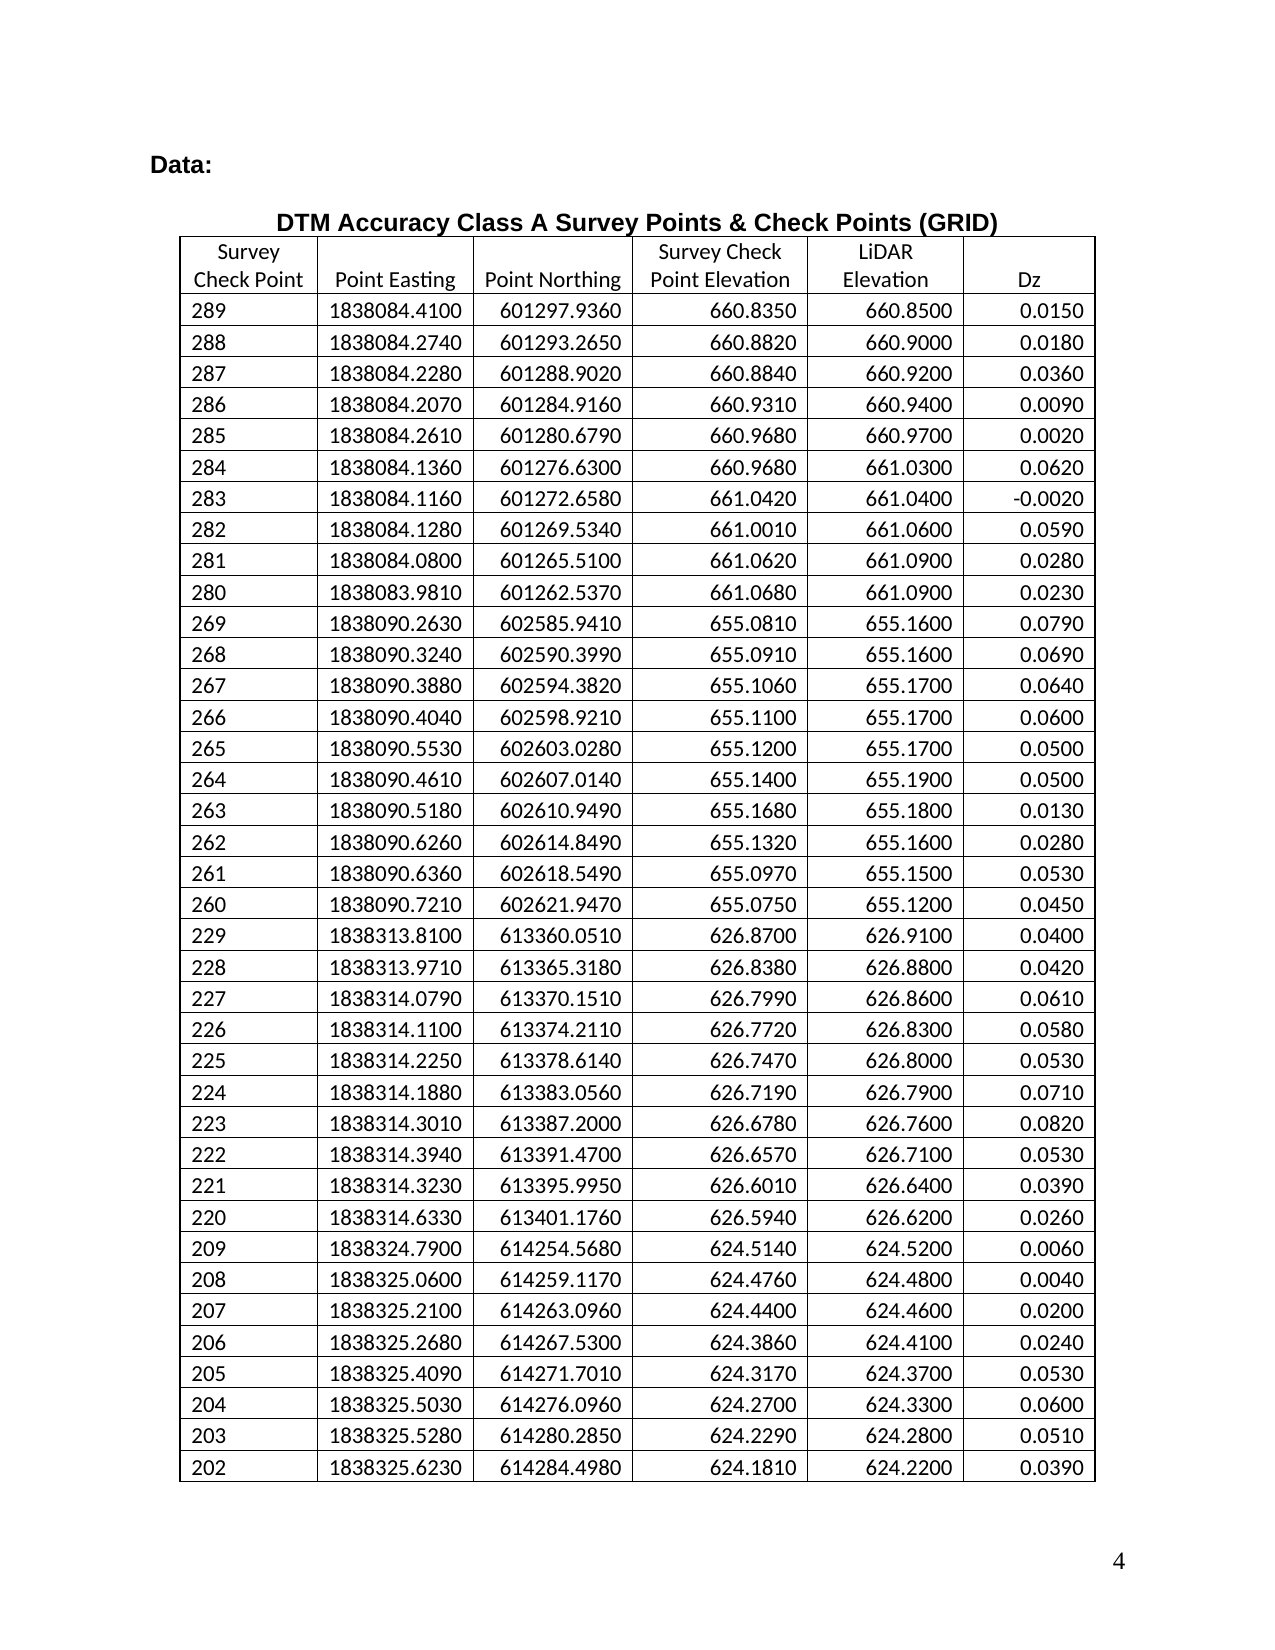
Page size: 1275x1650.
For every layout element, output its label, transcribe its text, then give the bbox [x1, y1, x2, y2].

table_cell 266 [181, 701, 317, 731]
table_cell 281 [181, 544, 317, 574]
table_cell 208 [181, 1263, 317, 1293]
table_cell 655.1900 [808, 763, 963, 793]
table_cell 1838090.6260 [318, 826, 473, 856]
table_cell 655.0810 [633, 607, 807, 637]
table_cell 624.3700 [808, 1357, 963, 1387]
table_header LiDAR Elevation [808, 237, 963, 293]
table_cell 655.1100 [633, 701, 807, 731]
table_cell 263 [181, 794, 317, 824]
table_cell 614280.2850 [474, 1419, 632, 1449]
table_cell 601276.6300 [474, 451, 632, 481]
table_cell 660.8840 [633, 357, 807, 387]
table_cell 602590.3990 [474, 638, 632, 668]
table_cell 0.0040 [964, 1263, 1094, 1293]
table_cell 661.0300 [808, 451, 963, 481]
text DTM Accuracy Class A Survey Points & Check Points (GRID) [150, 207, 1125, 236]
table_cell 0.0500 [964, 763, 1094, 793]
table_cell 268 [181, 638, 317, 668]
table_cell 0.0530 [964, 1044, 1094, 1074]
table_cell 267 [181, 669, 317, 699]
table_cell 0.0820 [964, 1107, 1094, 1137]
table_header Point Northing [474, 237, 632, 293]
table_cell 0.0150 [964, 294, 1094, 324]
table_cell 229 [181, 919, 317, 949]
table_cell 660.9200 [808, 357, 963, 387]
table_cell 1838314.3230 [318, 1169, 473, 1199]
table_cell 613360.0510 [474, 919, 632, 949]
table_cell 614271.7010 [474, 1357, 632, 1387]
table_cell 1838090.3240 [318, 638, 473, 668]
table_cell 655.1500 [808, 857, 963, 887]
table_cell 602610.9490 [474, 794, 632, 824]
table_cell 626.6780 [633, 1107, 807, 1137]
table_cell 1838090.4610 [318, 763, 473, 793]
table_cell 601265.5100 [474, 544, 632, 574]
table_cell 624.4400 [633, 1294, 807, 1324]
table_cell 624.2290 [633, 1419, 807, 1449]
table_cell 601293.2650 [474, 326, 632, 356]
table_cell 660.9700 [808, 419, 963, 449]
table_cell 1838084.1360 [318, 451, 473, 481]
table_cell 624.3300 [808, 1388, 963, 1418]
table_cell 602598.9210 [474, 701, 632, 731]
table_cell 626.7100 [808, 1138, 963, 1168]
table_cell 0.0420 [964, 951, 1094, 981]
table_cell 0.0510 [964, 1419, 1094, 1449]
table_cell 624.2700 [633, 1388, 807, 1418]
table_cell 283 [181, 482, 317, 512]
table_cell 624.5140 [633, 1232, 807, 1262]
table_cell 1838314.1100 [318, 1013, 473, 1043]
table_cell 1838084.0800 [318, 544, 473, 574]
table_cell 220 [181, 1201, 317, 1231]
table_cell 614284.4980 [474, 1451, 632, 1481]
table_cell 624.4100 [808, 1326, 963, 1356]
table_cell 0.0790 [964, 607, 1094, 637]
table_cell 626.7990 [633, 982, 807, 1012]
table_cell 655.1200 [633, 732, 807, 762]
table_cell 601269.5340 [474, 513, 632, 543]
table_cell 626.8700 [633, 919, 807, 949]
table_cell 601288.9020 [474, 357, 632, 387]
table_cell 1838090.4040 [318, 701, 473, 731]
table_cell 0.0200 [964, 1294, 1094, 1324]
table_cell 602618.5490 [474, 857, 632, 887]
table_cell 1838325.2100 [318, 1294, 473, 1324]
table_cell 655.1060 [633, 669, 807, 699]
table_cell 0.0610 [964, 982, 1094, 1012]
table_cell 285 [181, 419, 317, 449]
table_cell 1838314.6330 [318, 1201, 473, 1231]
table_cell 626.7720 [633, 1013, 807, 1043]
table_cell 228 [181, 951, 317, 981]
table_cell 0.0360 [964, 357, 1094, 387]
table_cell 655.1680 [633, 794, 807, 824]
table_cell 661.0620 [633, 544, 807, 574]
table_cell 205 [181, 1357, 317, 1387]
table_cell 0.0230 [964, 576, 1094, 606]
table_cell 655.1400 [633, 763, 807, 793]
table_cell 0.0280 [964, 826, 1094, 856]
table_cell 601280.6790 [474, 419, 632, 449]
table_cell 0.0400 [964, 919, 1094, 949]
table_cell 1838313.9710 [318, 951, 473, 981]
table_cell 0.0600 [964, 1388, 1094, 1418]
table_cell 655.0970 [633, 857, 807, 887]
table_cell 0.0130 [964, 794, 1094, 824]
table_cell 1838325.4090 [318, 1357, 473, 1387]
table_cell 0.0530 [964, 857, 1094, 887]
table_cell 1838084.4100 [318, 294, 473, 324]
table_cell 626.8000 [808, 1044, 963, 1074]
table_cell 624.4760 [633, 1263, 807, 1293]
table_cell 227 [181, 982, 317, 1012]
table_cell 226 [181, 1013, 317, 1043]
text Data: [150, 150, 1125, 179]
table_cell 660.8350 [633, 294, 807, 324]
table_cell 661.0420 [633, 482, 807, 512]
table_cell 1838083.9810 [318, 576, 473, 606]
table_cell 1838313.8100 [318, 919, 473, 949]
table_cell 1838314.2250 [318, 1044, 473, 1074]
table_cell 0.0280 [964, 544, 1094, 574]
table_cell 660.9310 [633, 388, 807, 418]
table_cell 601262.5370 [474, 576, 632, 606]
table_cell 661.0680 [633, 576, 807, 606]
table_cell 660.8820 [633, 326, 807, 356]
table_cell 624.4800 [808, 1263, 963, 1293]
table_cell 204 [181, 1388, 317, 1418]
table_cell 0.0590 [964, 513, 1094, 543]
table_cell 626.7900 [808, 1076, 963, 1106]
table_cell 0.0600 [964, 701, 1094, 731]
table_cell 626.7600 [808, 1107, 963, 1137]
table_cell 613370.1510 [474, 982, 632, 1012]
table_cell 206 [181, 1326, 317, 1356]
table_cell 602621.9470 [474, 888, 632, 918]
table_cell 614263.0960 [474, 1294, 632, 1324]
table_cell 262 [181, 826, 317, 856]
table_cell 614259.1170 [474, 1263, 632, 1293]
table_header Survey Check Point [181, 237, 317, 293]
table_cell 284 [181, 451, 317, 481]
table_cell 0.0690 [964, 638, 1094, 668]
table_cell 1838084.2280 [318, 357, 473, 387]
table_cell 1838325.6230 [318, 1451, 473, 1481]
table_cell 661.0900 [808, 544, 963, 574]
table_cell 280 [181, 576, 317, 606]
table_cell 614254.5680 [474, 1232, 632, 1262]
table_cell 624.2200 [808, 1451, 963, 1481]
table_cell 202 [181, 1451, 317, 1481]
table_cell 0.0090 [964, 388, 1094, 418]
table_cell 655.1200 [808, 888, 963, 918]
table_cell 0.0710 [964, 1076, 1094, 1106]
table_cell 655.0910 [633, 638, 807, 668]
table_cell 660.9400 [808, 388, 963, 418]
table_cell 626.8300 [808, 1013, 963, 1043]
table_cell 626.6570 [633, 1138, 807, 1168]
table_cell 602614.8490 [474, 826, 632, 856]
table_header Survey Check Point Elevation [633, 237, 807, 293]
table_cell 1838324.7900 [318, 1232, 473, 1262]
table_cell 1838090.5180 [318, 794, 473, 824]
table_cell 264 [181, 763, 317, 793]
table_cell 613378.6140 [474, 1044, 632, 1074]
table_cell 265 [181, 732, 317, 762]
table_cell 1838325.5280 [318, 1419, 473, 1449]
table_cell 613374.2110 [474, 1013, 632, 1043]
table_cell 661.0010 [633, 513, 807, 543]
table_cell 626.8600 [808, 982, 963, 1012]
table_cell 614276.0960 [474, 1388, 632, 1418]
table_cell 0.0530 [964, 1357, 1094, 1387]
table_cell 1838314.1880 [318, 1076, 473, 1106]
table_cell -0.0020 [964, 482, 1094, 512]
table_cell 287 [181, 357, 317, 387]
table_cell 602594.3820 [474, 669, 632, 699]
table_cell 223 [181, 1107, 317, 1137]
table_cell 0.0580 [964, 1013, 1094, 1043]
table_cell 601272.6580 [474, 482, 632, 512]
table_cell 661.0900 [808, 576, 963, 606]
table_cell 282 [181, 513, 317, 543]
table_cell 0.0390 [964, 1169, 1094, 1199]
table_cell 655.1700 [808, 701, 963, 731]
table_cell 1838084.1280 [318, 513, 473, 543]
table_cell 0.0530 [964, 1138, 1094, 1168]
table_cell 655.1800 [808, 794, 963, 824]
table_cell 655.1600 [808, 826, 963, 856]
table_cell 602603.0280 [474, 732, 632, 762]
table_cell 289 [181, 294, 317, 324]
table_cell 613391.4700 [474, 1138, 632, 1168]
table_cell 626.7190 [633, 1076, 807, 1106]
table_cell 225 [181, 1044, 317, 1074]
table_cell 0.0260 [964, 1201, 1094, 1231]
table_cell 1838084.2610 [318, 419, 473, 449]
table_cell 661.0600 [808, 513, 963, 543]
table_cell 661.0400 [808, 482, 963, 512]
table_cell 655.0750 [633, 888, 807, 918]
table_header Point Easting [318, 237, 473, 293]
table_cell 1838084.2740 [318, 326, 473, 356]
table_cell 1838314.0790 [318, 982, 473, 1012]
table_cell 655.1600 [808, 607, 963, 637]
table_cell 1838090.5530 [318, 732, 473, 762]
table_cell 626.7470 [633, 1044, 807, 1074]
table_cell 655.1600 [808, 638, 963, 668]
table_cell 1838084.2070 [318, 388, 473, 418]
table_cell 614267.5300 [474, 1326, 632, 1356]
table_cell 207 [181, 1294, 317, 1324]
table_cell 655.1700 [808, 669, 963, 699]
table_cell 1838325.0600 [318, 1263, 473, 1293]
table_cell 209 [181, 1232, 317, 1262]
table_cell 0.0180 [964, 326, 1094, 356]
table_cell 626.6400 [808, 1169, 963, 1199]
table_cell 203 [181, 1419, 317, 1449]
table_cell 222 [181, 1138, 317, 1168]
table_cell 626.8800 [808, 951, 963, 981]
table_header Dz [964, 237, 1094, 293]
table_cell 624.3860 [633, 1326, 807, 1356]
table_cell 0.0390 [964, 1451, 1094, 1481]
table_cell 613365.3180 [474, 951, 632, 981]
table_cell 602607.0140 [474, 763, 632, 793]
table_cell 626.5940 [633, 1201, 807, 1231]
table_cell 0.0240 [964, 1326, 1094, 1356]
table_cell 626.6010 [633, 1169, 807, 1199]
table_cell 1838090.2630 [318, 607, 473, 637]
table_cell 1838314.3940 [318, 1138, 473, 1168]
table_cell 261 [181, 857, 317, 887]
table_cell 613387.2000 [474, 1107, 632, 1137]
table_cell 624.4600 [808, 1294, 963, 1324]
table_cell 613401.1760 [474, 1201, 632, 1231]
table_cell 1838325.5030 [318, 1388, 473, 1418]
table_cell 1838325.2680 [318, 1326, 473, 1356]
table_cell 613383.0560 [474, 1076, 632, 1106]
table_cell 0.0450 [964, 888, 1094, 918]
table_cell 0.0020 [964, 419, 1094, 449]
table_cell 660.9680 [633, 451, 807, 481]
table_cell 660.9680 [633, 419, 807, 449]
table_cell 286 [181, 388, 317, 418]
table_cell 613395.9950 [474, 1169, 632, 1199]
table_cell 624.3170 [633, 1357, 807, 1387]
table_cell 1838090.7210 [318, 888, 473, 918]
table_cell 660.9000 [808, 326, 963, 356]
table_cell 0.0500 [964, 732, 1094, 762]
table_cell 624.5200 [808, 1232, 963, 1262]
table_cell 221 [181, 1169, 317, 1199]
table_cell 626.9100 [808, 919, 963, 949]
table_cell 288 [181, 326, 317, 356]
table_cell 260 [181, 888, 317, 918]
table_cell 1838090.6360 [318, 857, 473, 887]
table_cell 1838090.3880 [318, 669, 473, 699]
table_cell 624.2800 [808, 1419, 963, 1449]
table_cell 269 [181, 607, 317, 637]
table_cell 626.8380 [633, 951, 807, 981]
table_cell 602585.9410 [474, 607, 632, 637]
table_cell 0.0620 [964, 451, 1094, 481]
table_cell 1838084.1160 [318, 482, 473, 512]
table_cell 224 [181, 1076, 317, 1106]
table_cell 0.0060 [964, 1232, 1094, 1262]
table_cell 626.6200 [808, 1201, 963, 1231]
table_cell 1838314.3010 [318, 1107, 473, 1137]
table_cell 601284.9160 [474, 388, 632, 418]
table_cell 624.1810 [633, 1451, 807, 1481]
table_cell 655.1320 [633, 826, 807, 856]
table_cell 0.0640 [964, 669, 1094, 699]
table_cell 660.8500 [808, 294, 963, 324]
table_cell 655.1700 [808, 732, 963, 762]
table_cell 601297.9360 [474, 294, 632, 324]
